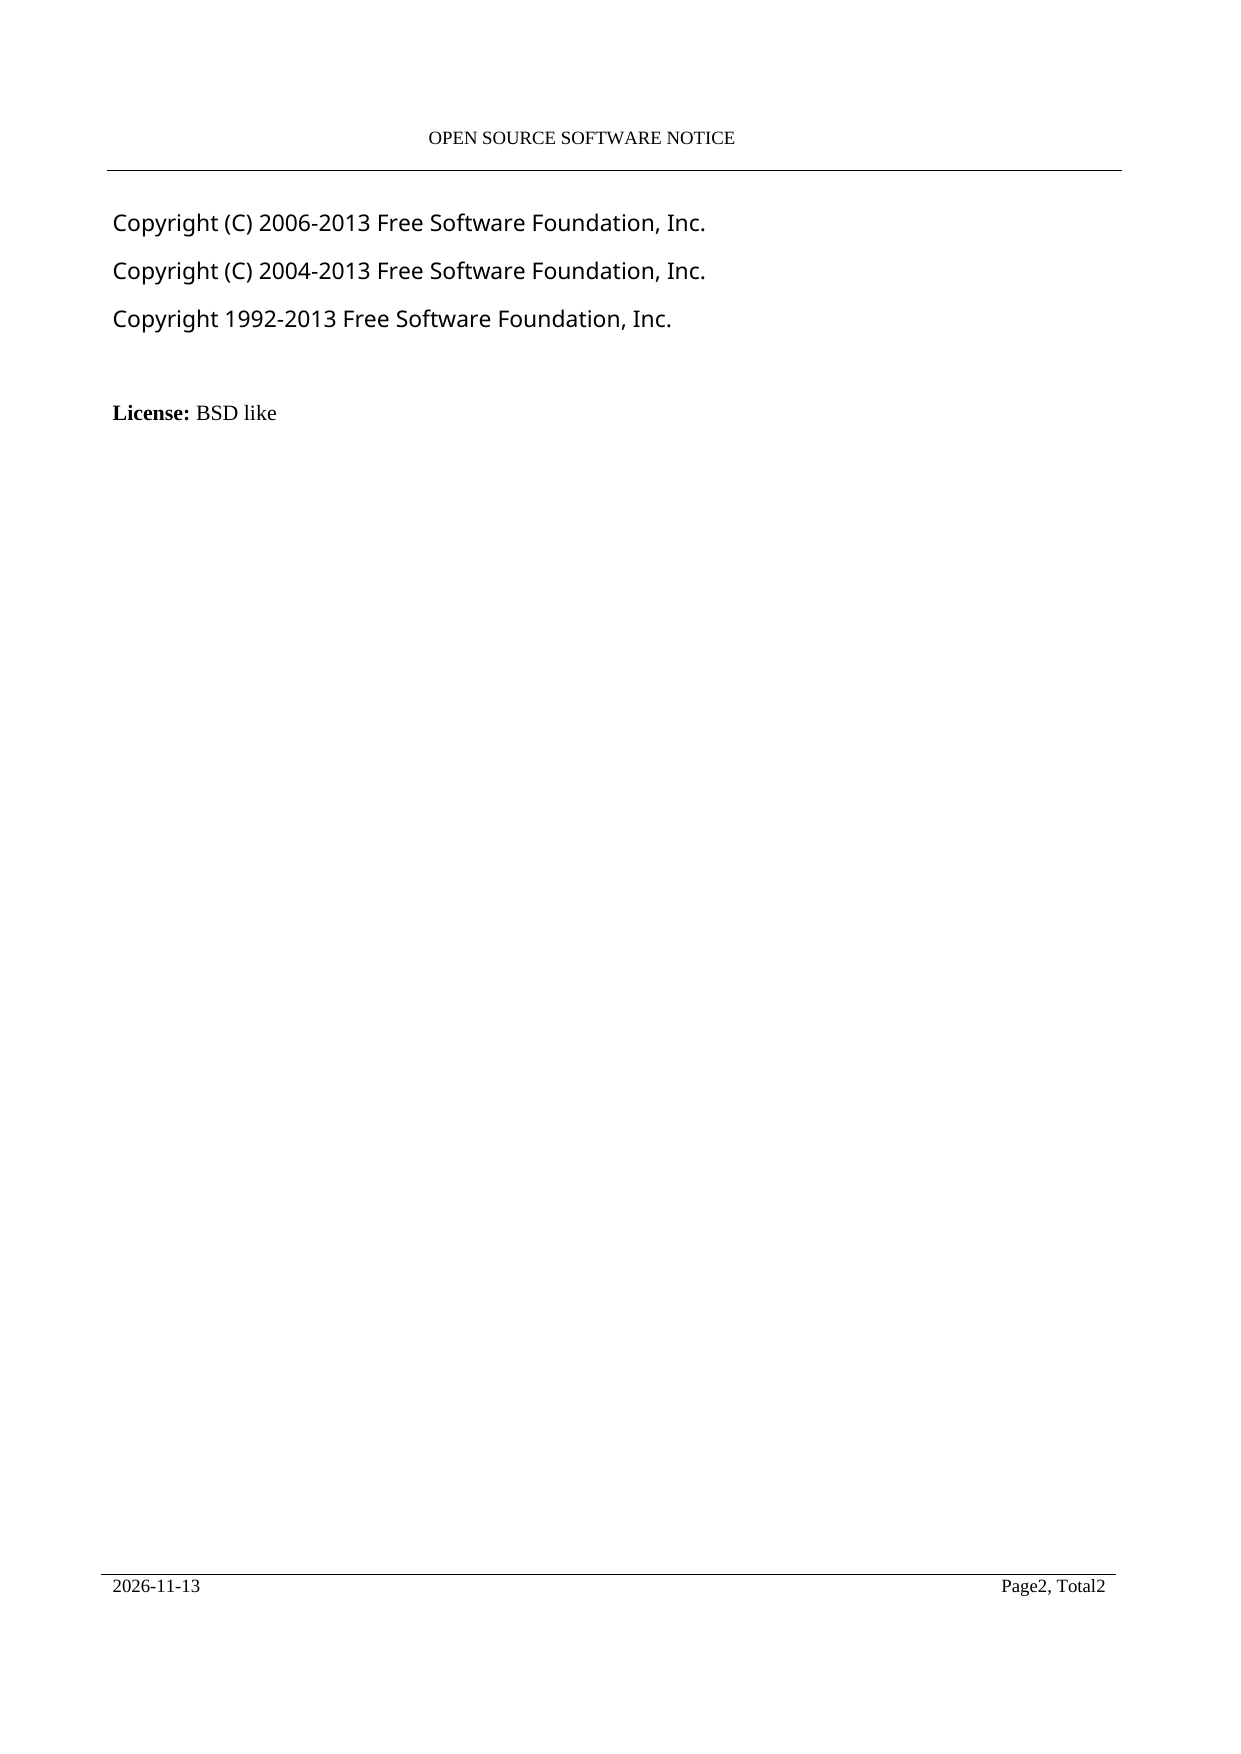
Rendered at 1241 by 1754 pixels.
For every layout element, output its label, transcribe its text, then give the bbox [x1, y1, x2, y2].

text License: BSD like [112, 396, 1128, 526]
text Copyright (C) 2006-2013 Free Software Foundation, Inc. [112, 206, 1128, 239]
text Copyright (C) 2004-2013 Free Software Foundation, Inc. [112, 254, 1128, 287]
text Copyright 1992-2013 Free Software Foundation, Inc. [112, 303, 1128, 335]
